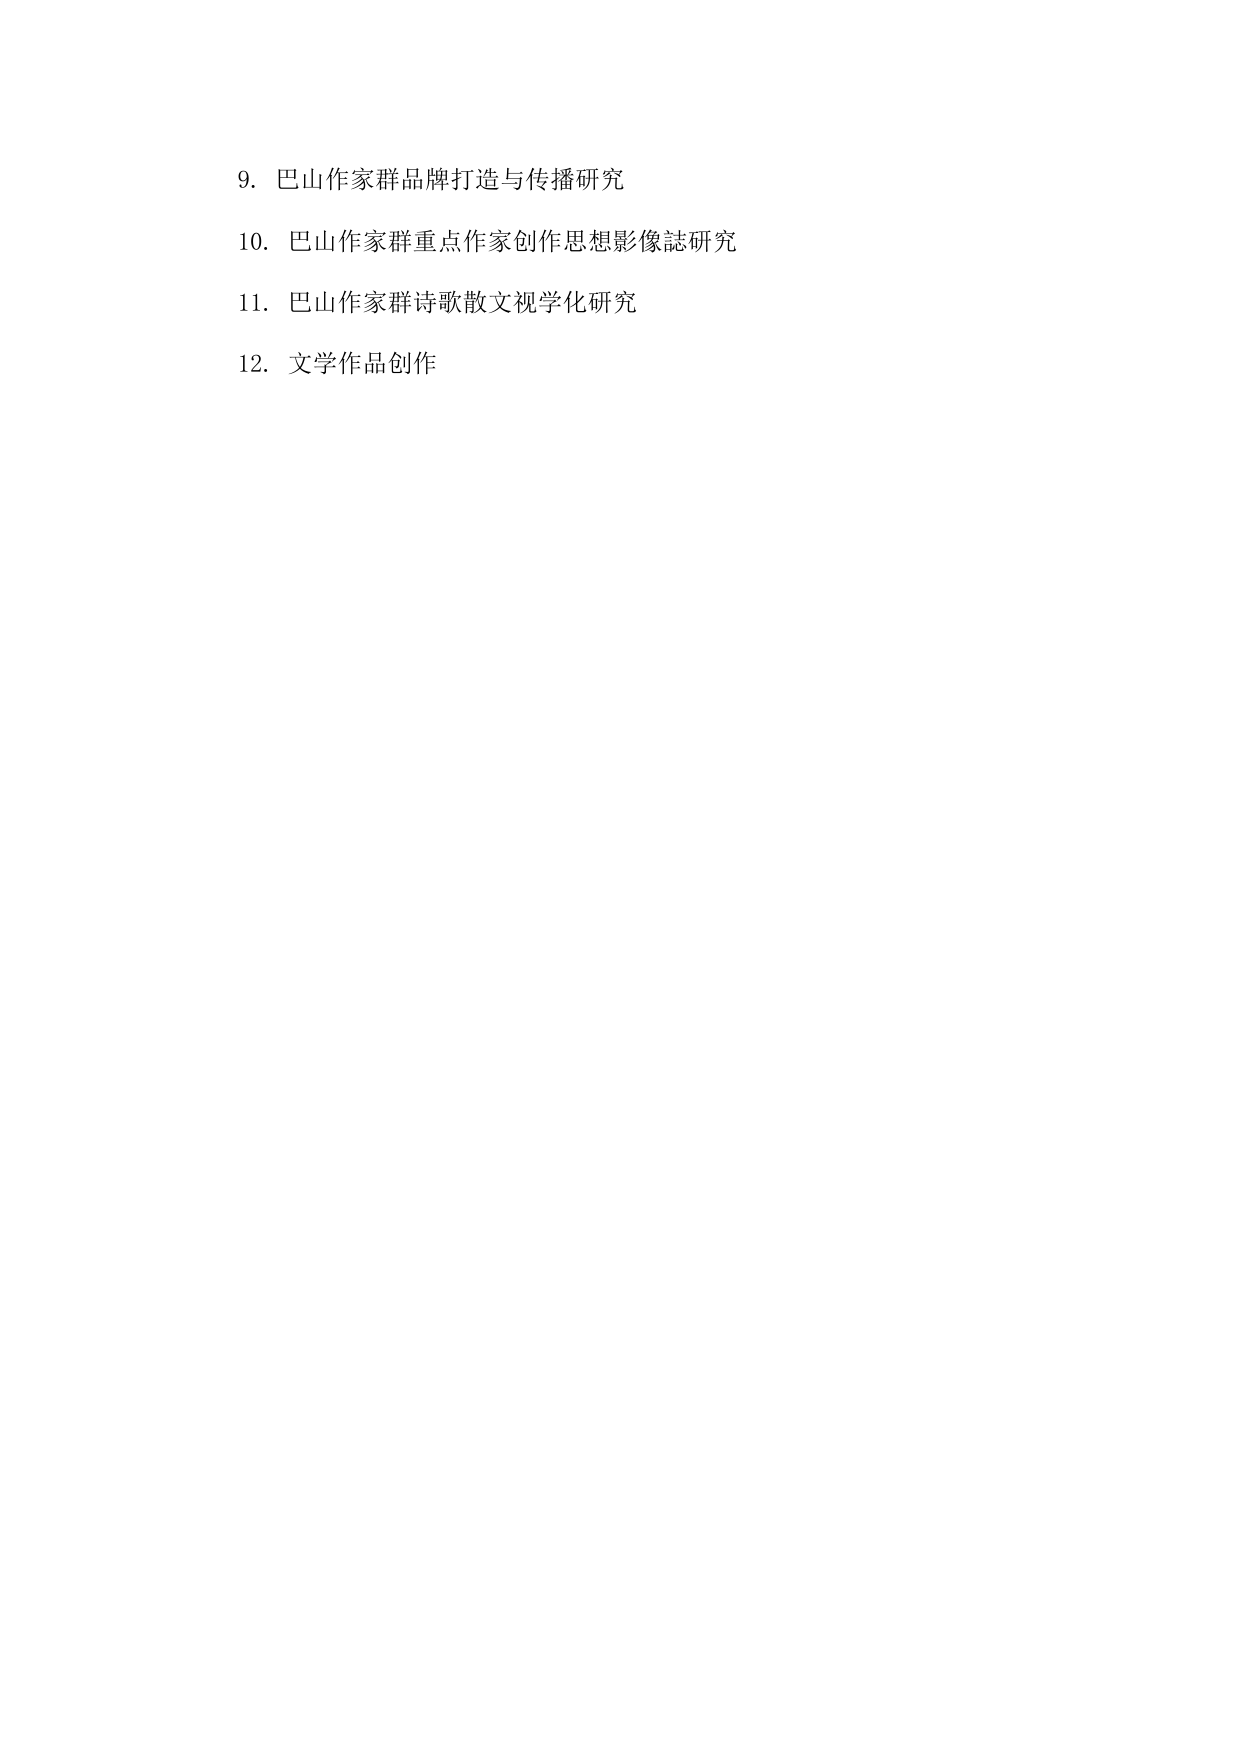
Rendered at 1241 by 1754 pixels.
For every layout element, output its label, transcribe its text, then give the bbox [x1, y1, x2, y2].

text 10. 巴山作家群重点作家创作思想影像誌研究 [187, 223, 1053, 256]
text 11. 巴山作家群诗歌散文视学化研究 [187, 284, 1053, 317]
text 9. 巴山作家群品牌打造与传播研究 [187, 162, 1053, 194]
text 12. 文学作品创作 [187, 345, 1053, 378]
